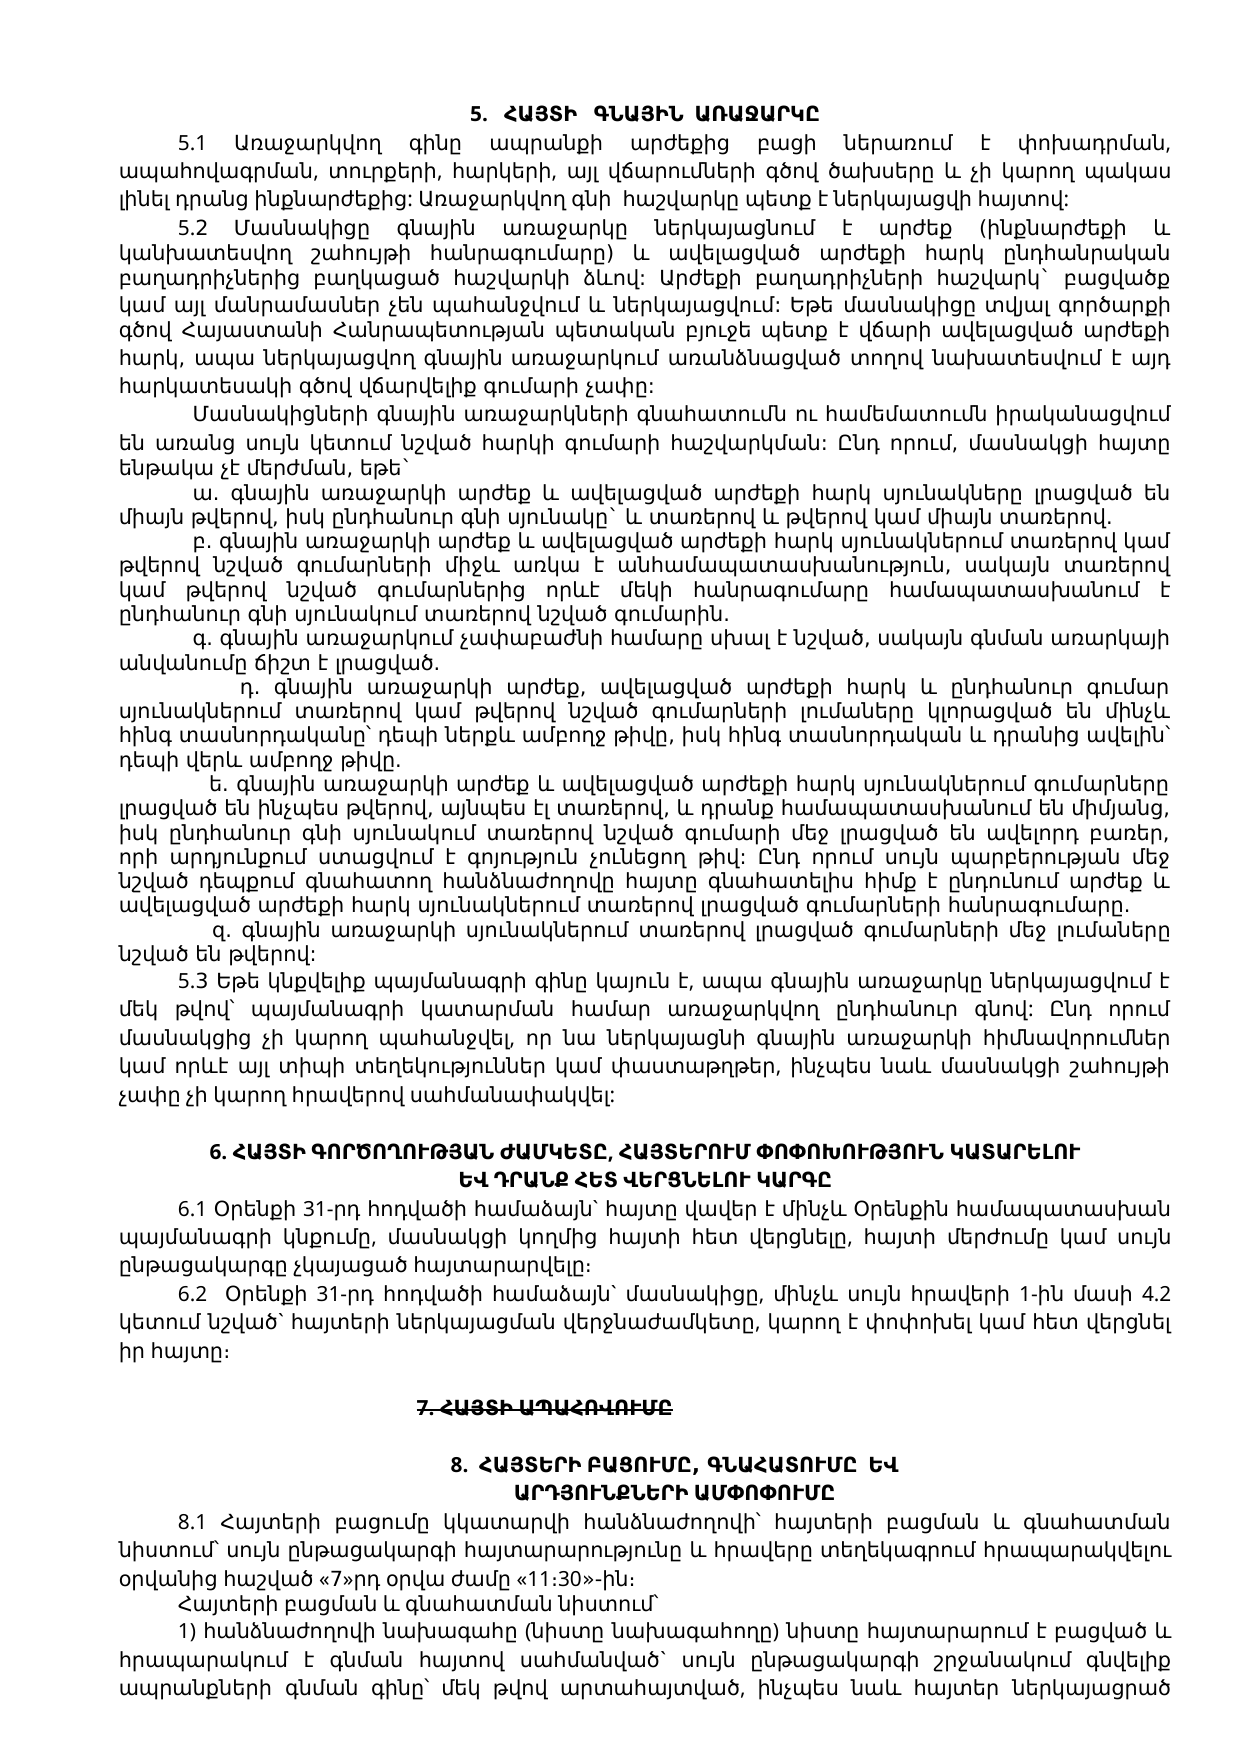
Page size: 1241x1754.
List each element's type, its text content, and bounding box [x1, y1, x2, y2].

text ա. գնային առաջարկի արժեք և ավելացված արժեքի հարկ սյունակները լրացված են միայն թվերով, իսկ ընդհանուր գնի սյունակը` և տառերով և թվերով կամ միայն տառերով. [118, 481, 1171, 529]
text 5.1 Առաջարկվող գինը ապրանքի արժեքից բացի ներառում է փոխադրման, ապահովագրման, տուրքերի, հարկերի, այլ վճարումների գծով ծախսերը և չի կարող պակաս լինել դրանց ինքնարժեքից: Առաջարկվող գնի հաշվարկը պետք է ներկայացվի հայտով: [118, 128, 1171, 213]
text 6.1 Օրենքի 31-րդ հոդվածի համաձայն` հայտը վավեր է մինչև Օրենքին համապատասխան պայմանագրի կնքումը, մասնակցի կողմից հայտի հետ վերցնելը, հայտի մերժումը կամ սույն ընթացակարգը չկայացած հայտարարվելը։ [118, 1194, 1171, 1279]
text Մասնակիցների գնային առաջարկների գնահատումն ու համեմատումն իրականացվում են առանց սույն կետում նշված հարկի գումարի հաշվարկման: Ընդ որում, մասնակցի հայտը ենթակա չէ մերժման, եթե` [118, 399, 1171, 481]
text 8.1 Հայտերի բացումը կկատարվի հանձնաժողովի՝ հայտերի բացման և գնահատման նիստում՝ սույն ընթացակարգի հայտարարությունը և հրավերը տեղեկագրում հրապարակվելու օրվանից հաշված «7»րդ օրվա ժամը «11։30»-ին։ [118, 1507, 1171, 1592]
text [118, 1616, 1171, 1702]
text բ. գնային առաջարկի արժեք և ավելացված արժեքի հարկ սյունակներում տառերով կամ թվերով նշված գումարների միջև առկա է անհամապատասխանություն, սակայն տառերով կամ թվերով նշված գումարներից որևէ մեկի հանրագումարը համապատասխանում է ընդհանուր գնի սյունակում տառերով նշված գումարին. [118, 529, 1171, 626]
text ԱՐԴՅՈՒՆՔՆԵՐԻ ԱՄՓՈՓՈՒՄԸ [118, 1478, 1171, 1507]
text ե. գնային առաջարկի արժեք և ավելացված արժեքի հարկ սյունակներում գումարները լրացված են ինչպես թվերով, այնպես էլ տառերով, և դրանք համապատասխանում են միմյանց, իսկ ընդհանուր գնի սյունակում տառերով նշված գումարի մեջ լրացված են ավելորդ բառեր, որի արդյունքում ստացվում է գոյություն չունեցող թիվ: Ընդ որում սույն պարբերության մեջ նշված դեպքում գնահատող հանձնաժողովը հայտը գնահատելիս հիմք է ընդունում արժեք և ավելացված արժեքի հարկ սյունակներում տառերով լրացված գումարների հանրագումարը. [118, 772, 1171, 918]
text 7. ՀԱՅՏԻ ԱՊԱՀՈՎՈՒՄԸ [118, 1393, 1171, 1421]
text 6. ՀԱՅՏԻ ԳՈՐԾՈՂՈՒԹՅԱՆ ԺԱՄԿԵՏԸ, ՀԱՅՏԵՐՈՒՄ ՓՈՓՈԽՈՒԹՅՈՒՆ ԿԱՏԱՐԵԼՈՒ [118, 1137, 1171, 1165]
text 5. ՀԱՅՏԻ ԳՆԱՅԻՆ ԱՌԱՋԱՐԿԸ [118, 99, 1171, 128]
text 6.2 Օրենքի 31-րդ հոդվածի համաձայն` մասնակիցը, մինչև սույն հրավերի 1-ին մասի 4.2 կետում նշված` հայտերի ներկայացման վերջնաժամկետը, կարող է փոփոխել կամ հետ վերցնել իր հայտը։ [118, 1279, 1171, 1364]
text Հայտերի բացման և գնահատման նիստում՝ [118, 1592, 1171, 1616]
text դ. գնային առաջարկի արժեք, ավելացված արժեքի հարկ և ընդհանուր գումար սյունակներում տառերով կամ թվերով նշված գումարների լումաները կլորացված են մինչև հինգ տասնորդականը՝ դեպի ներքև ամբողջ թիվը, իսկ հինգ տասնորդական և դրանից ավելին՝ դեպի վերև ամբողջ թիվը. [118, 675, 1171, 772]
text գ. գնային առաջարկում չափաբաժնի համարը սխալ է նշված, սակայն գնման առարկայի անվանումը ճիշտ է լրացված. [118, 626, 1171, 675]
text 5.3 Եթե կնքվելիք պայմանագրի գինը կայուն է, ապա գնային առաջարկը ներկայացվում է մեկ թվով՝ պայմանագրի կատարման համար առաջարկվող ընդհանուր գնով: Ընդ որում մասնակցից չի կարող պահանջվել, որ նա ներկայացնի գնային առաջարկի հիմնավորումներ կամ որևէ այլ տիպի տեղեկություններ կամ փաստաթղթեր, ինչպես նաև մասնակցի շահույթի չափը չի կարող հրավերով սահմանափակվել: [118, 966, 1171, 1108]
text 5.2 Մասնակիցը գնային առաջարկը ներկայացնում է արժեք (ինքնարժեքի և կանխատեսվող շահույթի հանրագումարը) և ավելացված արժեքի հարկ ընդհանրական բաղադրիչներից բաղկացած հաշվարկի ձևով: Արժեքի բաղադրիչների հաշվարկ` բացվածք կամ այլ մանրամասներ չեն պահանջվում և ներկայացվում: Եթե մասնակիցը տվյալ գործարքի գծով Հայաստանի Հանրապետության պետական բյուջե պետք է վճարի ավելացված արժեքի հարկ, ապա ներկայացվող գնային առաջարկում առանձնացված տողով նախատեսվում է այդ հարկատեսակի գծով վճարվելիք գումարի չափը: [118, 213, 1171, 399]
text զ. գնային առաջարկի սյունակներում տառերով լրացված գումարների մեջ լումաները նշված են թվերով: [118, 918, 1171, 966]
text 8. ՀԱՅՏԵՐԻ ԲԱՑՈՒՄԸ, ԳՆԱՀԱՏՈՒՄԸ ԵՎ [118, 1450, 1171, 1478]
text ԵՎ ԴՐԱՆՔ ՀԵՏ ՎԵՐՑՆԵԼՈՒ ԿԱՐԳԸ [118, 1165, 1171, 1194]
